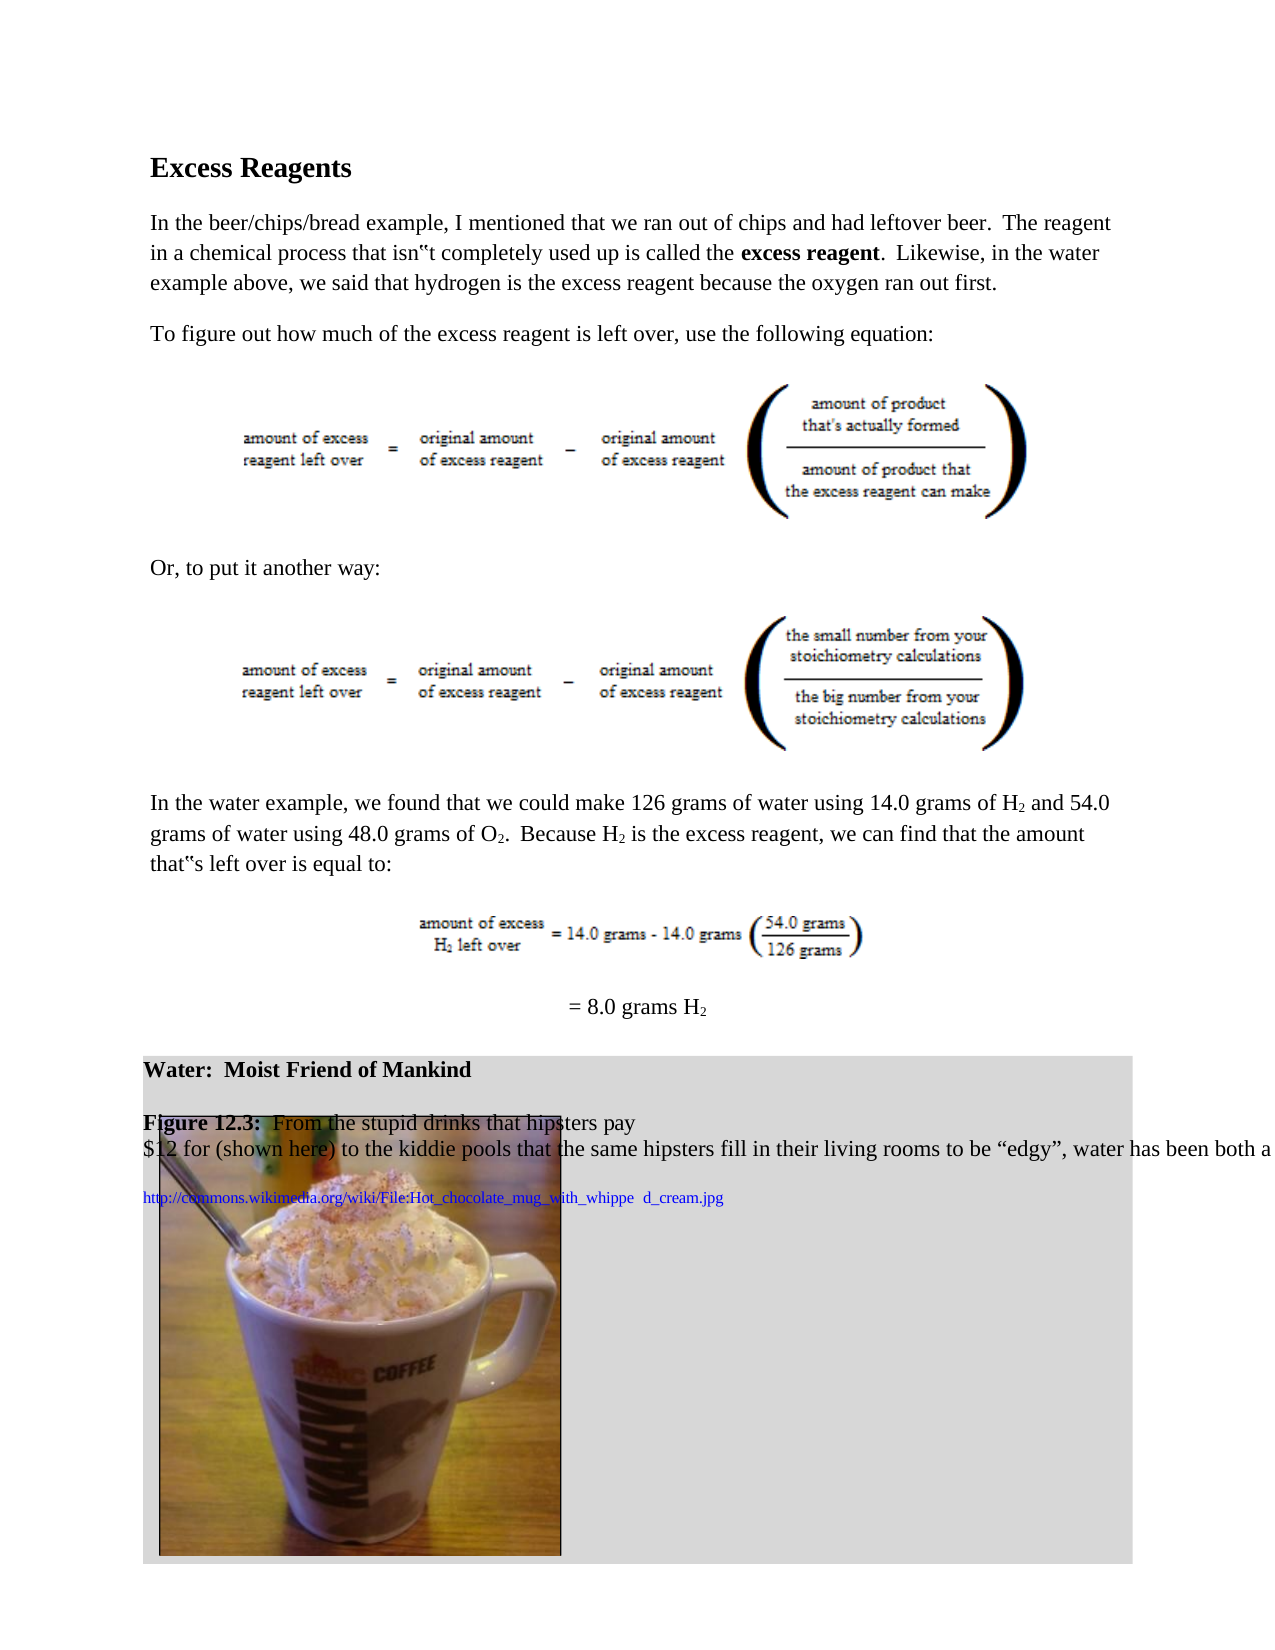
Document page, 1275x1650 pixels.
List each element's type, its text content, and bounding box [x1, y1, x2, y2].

text = 8.0 grams H2 [381, 993, 894, 1019]
text In the beer/chips/bread example, I mentioned that we ran out of chips and had leftover beer. The reagent in a chemical process that isn‟t completely used up is called the excess reagent. Likewise, in the water example above, we said that hydrogen is the excess reagent because the oxygen ran out first. [150, 209, 1118, 296]
text To figure out how much of the excess reagent is left over, use the following equation: [150, 320, 1144, 347]
picture [242, 616, 1025, 751]
picture [419, 916, 864, 959]
text Or, to put it another way: [150, 554, 1144, 580]
picture [243, 384, 1028, 519]
picture [161, 1117, 560, 1556]
text In the water example, we found that we could make 126 grams of water using 14.0 grams of H2 and 54.0 grams of water using 48.0 grams of O2. Because H2 is the excess reagent, we can find that the amount that‟s left over is equal to: [150, 789, 1118, 876]
text Excess Reagents [150, 150, 1144, 183]
